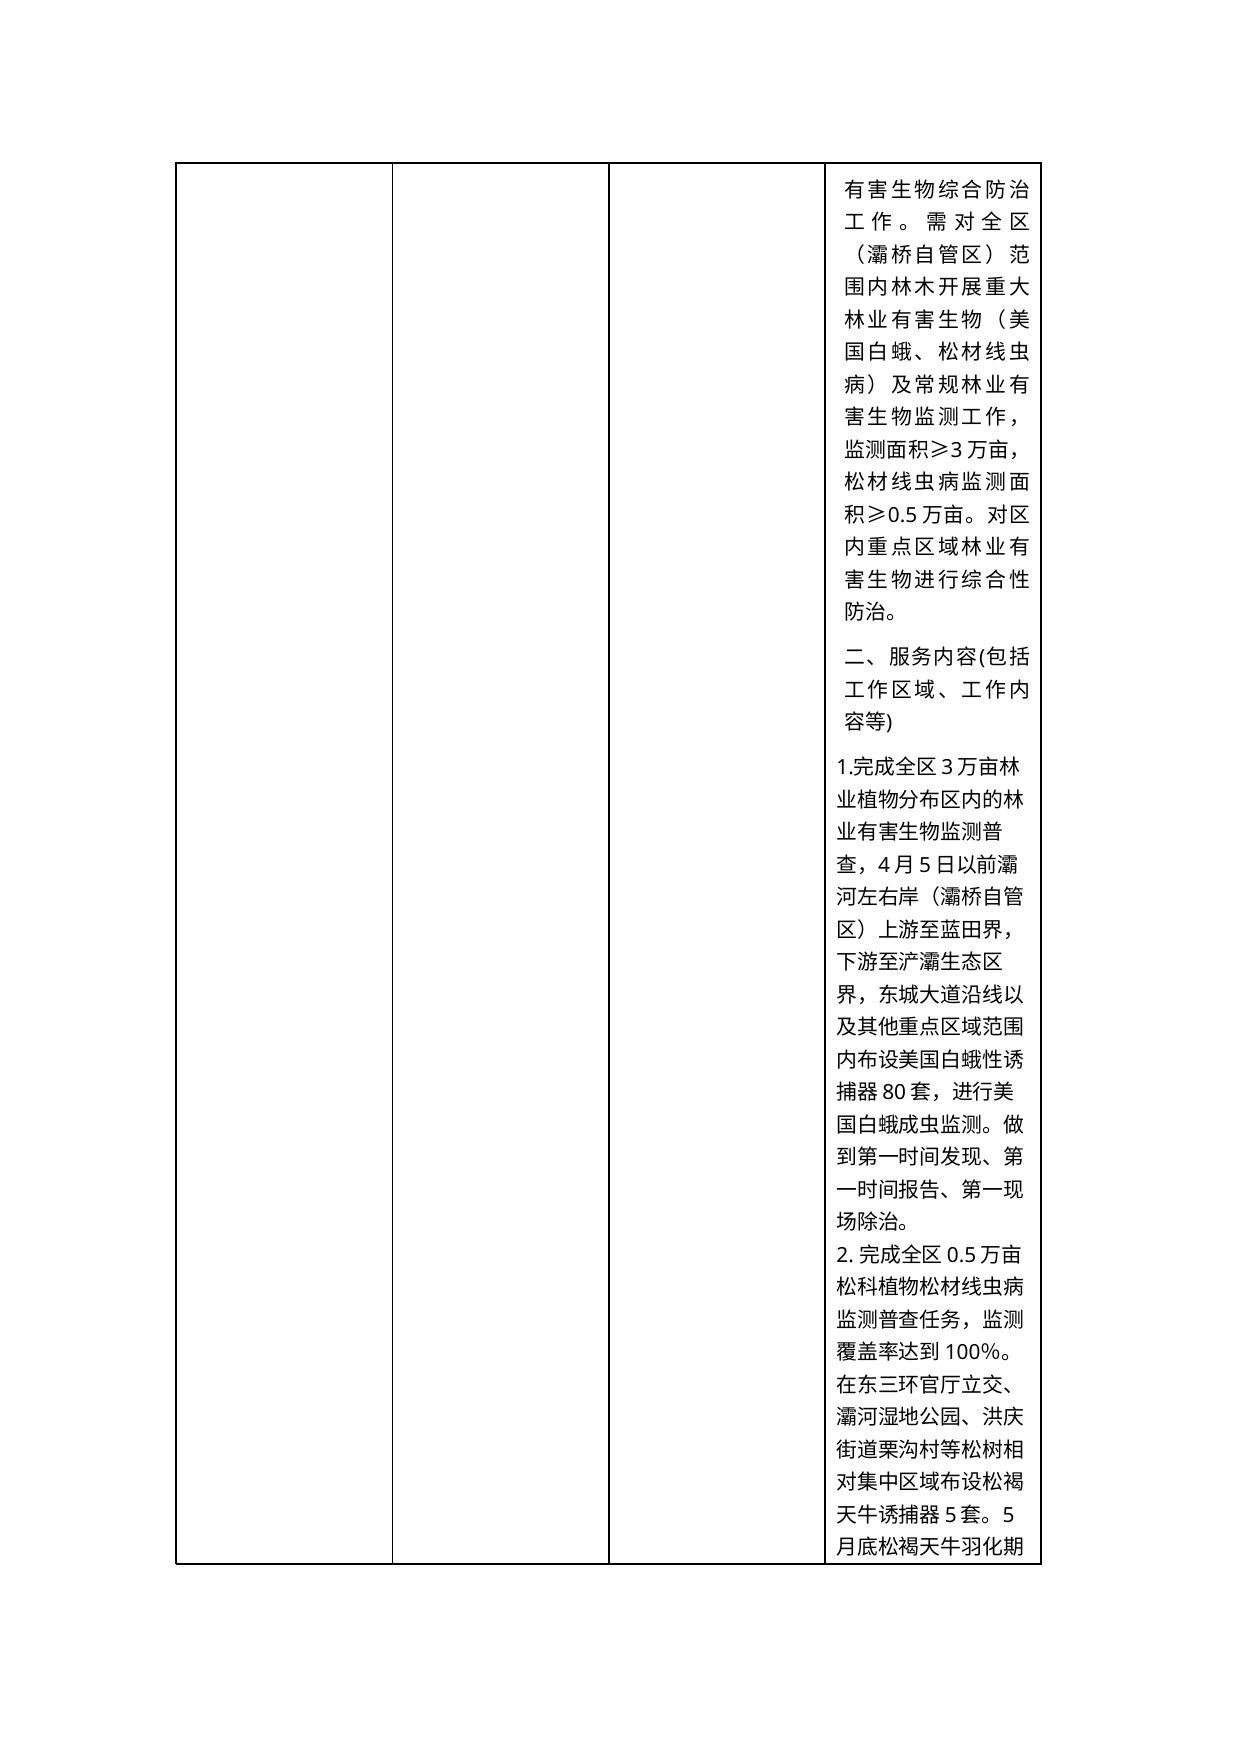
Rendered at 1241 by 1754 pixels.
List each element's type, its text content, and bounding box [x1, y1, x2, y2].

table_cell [826, 164, 1040, 1563]
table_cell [610, 164, 824, 1563]
table_cell 1 [393, 164, 608, 1563]
table_cell [177, 164, 392, 1563]
